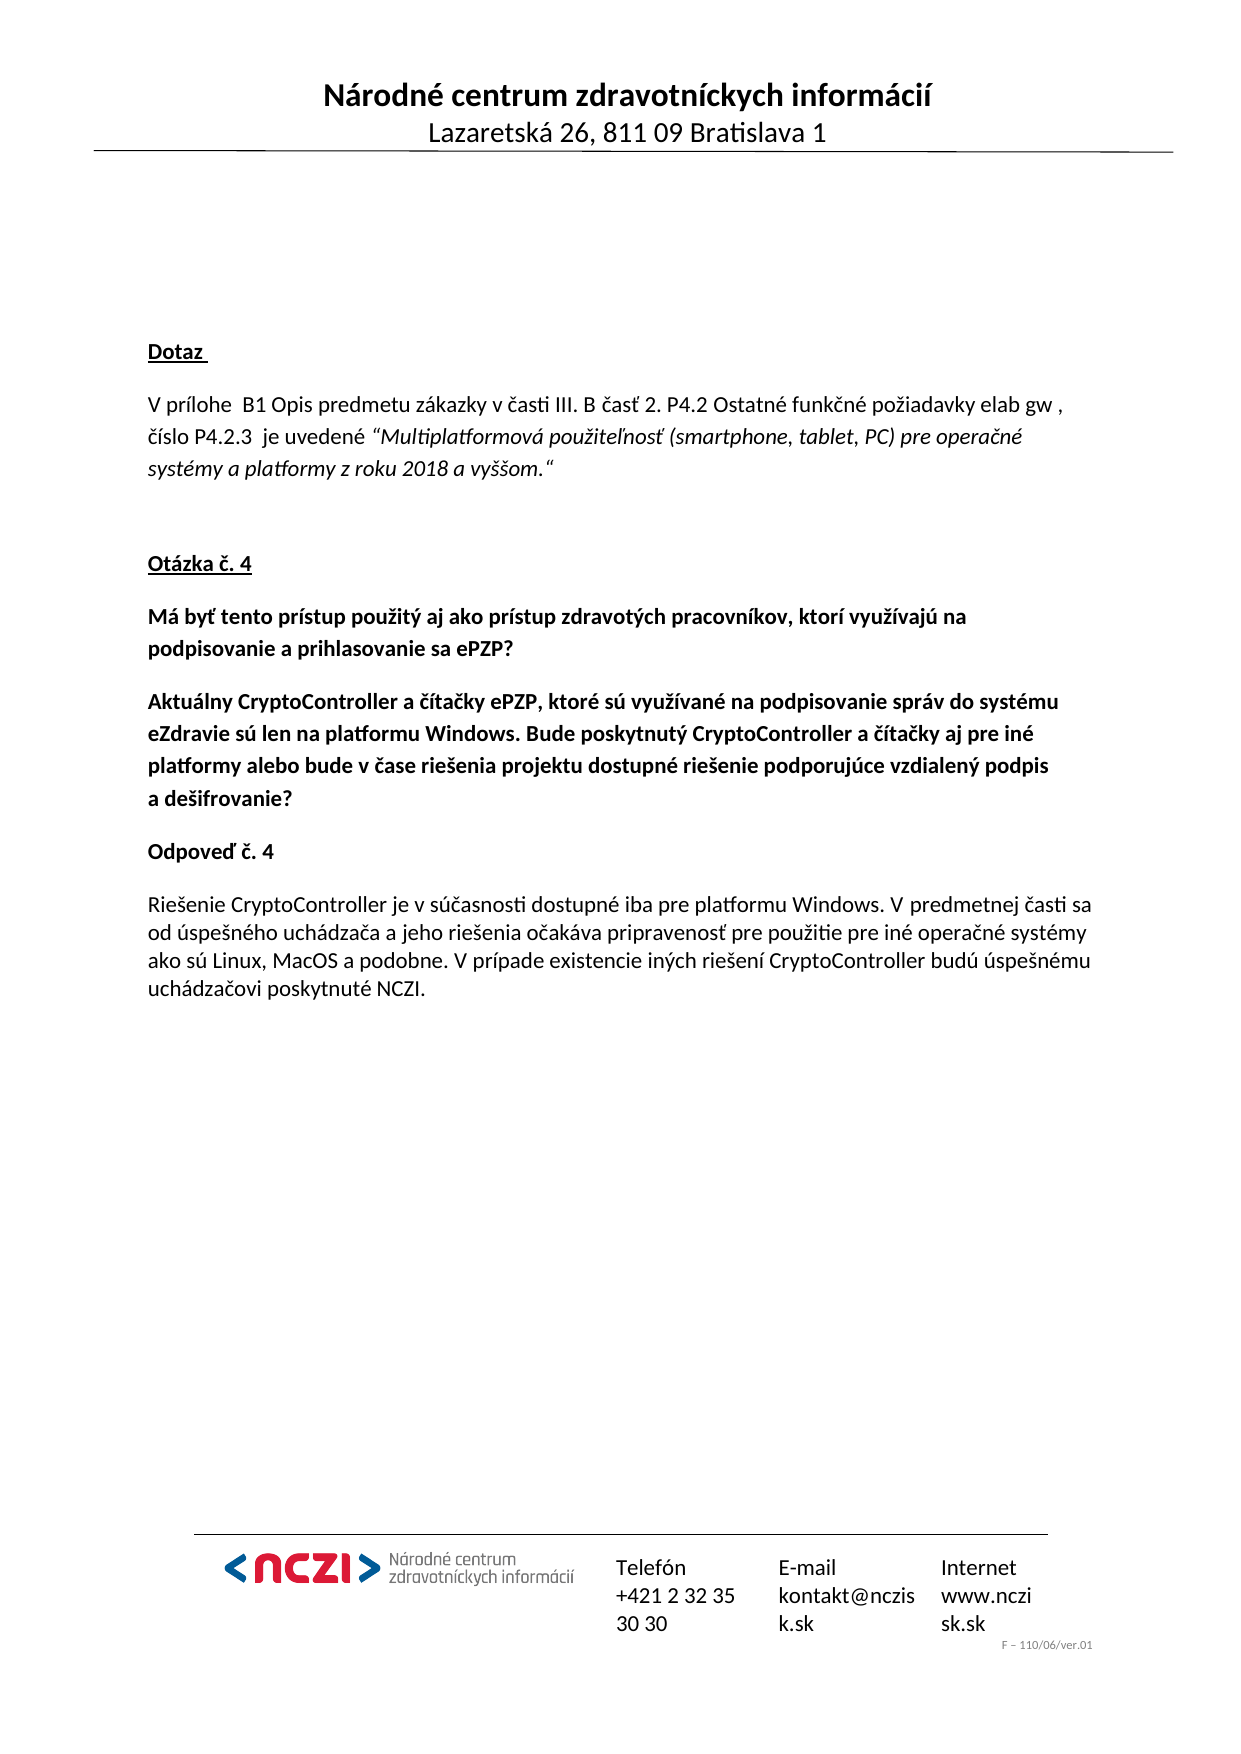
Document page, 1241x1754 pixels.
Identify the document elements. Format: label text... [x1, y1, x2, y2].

text Riešenie CryptoController je v súčasnosti dostupné iba pre platformu Windows. V predmetnej časti sa od úspešného uchádzača a jeho riešenia očakáva pripravenosť pre použitie pre iné operačné systémy ako sú Linux, MacOS a podobne. V prípade existencie iných riešení CryptoController budú úspešnému uchádzačovi poskytnuté NCZI. [148, 890, 1093, 1002]
text V prílohe B1 Opis predmetu zákazky v časti III. B časť 2. P4.2 Ostatné funkčné požiadavky elab gw , číslo P4.2.3 je uvedené “Multiplatformová použiteľnosť (smartphone, tablet, PC) pre operačné systémy a platformy z roku 2018 a vyššom.“ [148, 390, 1093, 483]
text Má byť tento prístup použitý aj ako prístup zdravotých pracovníkov, ktorí využívajú na podpisovanie a prihlasovanie sa ePZP? [148, 602, 1093, 662]
text Otázka č. 4 [148, 549, 1093, 577]
picture [205, 1540, 594, 1598]
text Aktuálny CryptoController a čítačky ePZP, ktoré sú využívané na podpisovanie správ do systému eZdravie sú len na platformu Windows. Bude poskytnutý CryptoController a čítačky aj pre iné platformy alebo bude v čase riešenia projektu dostupné riešenie podporujúce vzdialený podpis a dešifrovanie? [148, 687, 1093, 812]
text Odpoveď č. 4 [148, 837, 1093, 865]
text Dotaz [148, 337, 1093, 365]
